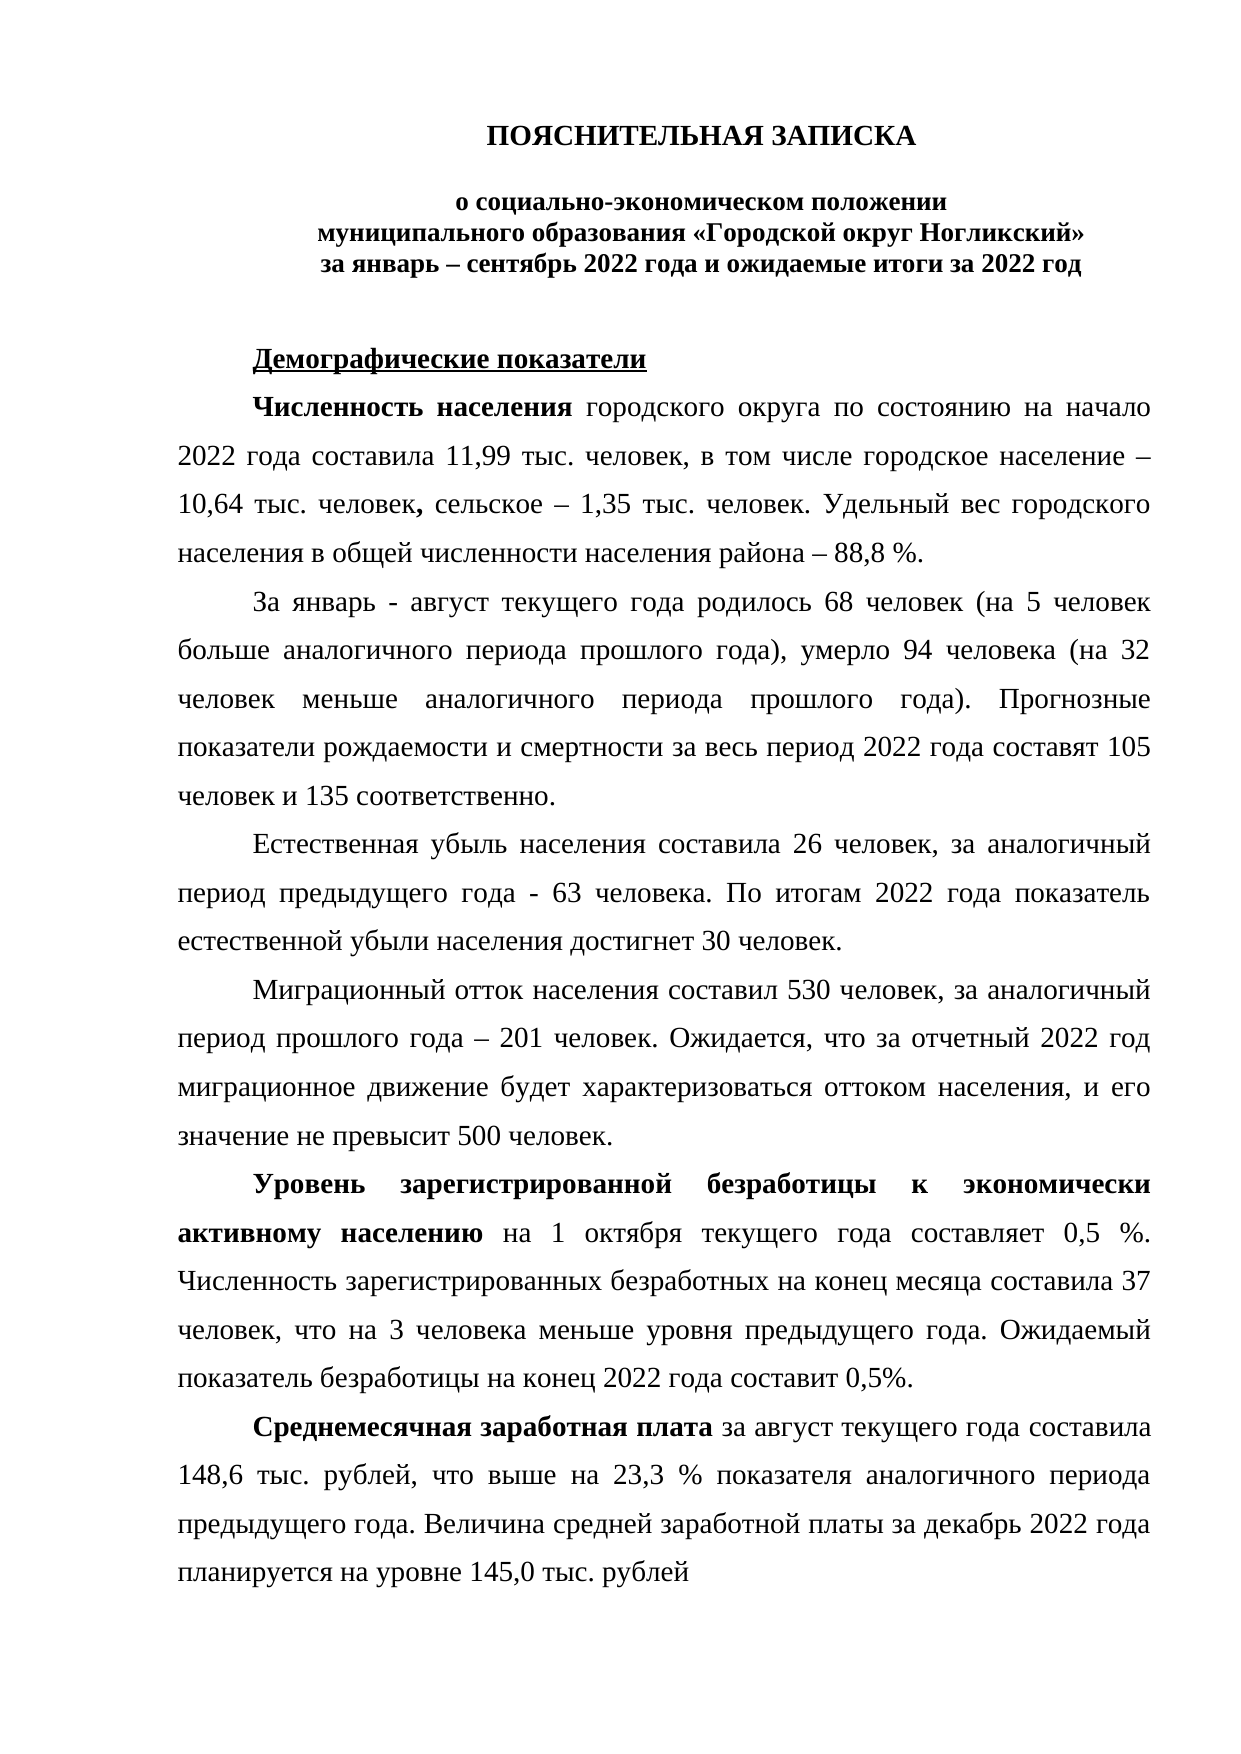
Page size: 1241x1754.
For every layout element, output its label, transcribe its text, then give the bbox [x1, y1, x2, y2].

text Уровень зарегистрированной безработицы к экономически активному населению на 1 октября текущего года составляет 0,5 %. Численность зарегистрированных безработных на конец месяца составила 37 человек, что на 3 человека меньше уровня предыдущего года. Ожидаемый показатель безработицы на конец 2022 года составит 0,5%. [177, 1166, 1152, 1394]
text муниципального образования «Городской округ Ногликский» [177, 216, 1152, 247]
text Миграционный отток населения составил 530 человек, за аналогичный период прошлого года – 201 человек. Ожидается, что за отчетный 2022 год миграционное движение будет характеризоваться оттоком населения, и его значение не превысит 500 человек. [177, 972, 1152, 1151]
text Численность населения городского округа по состоянию на начало 2022 года составила 11,99 тыс. человек, в том числе городское население – 10,64 тыс. человек, сельское – 1,35 тыс. человек. Удельный вес городского населения в общей численности населения района – 88,8 %. [177, 389, 1152, 569]
text за январь – сентябрь 2022 года и ожидаемые итоги за 2022 год [177, 247, 1152, 279]
text ПОЯСНИТЕЛЬНАЯ ЗАПИСКА [177, 118, 1152, 152]
text За январь - август текущего года родилось 68 человек (на 5 человек больше аналогичного периода прошлого года), умерло 94 человека (на 32 человек меньше аналогичного периода прошлого года). Прогнозные показатели рождаемости и смертности за весь период 2022 года составят 105 человек и 135 соответственно. [177, 584, 1152, 811]
text Среднемесячная заработная плата за август текущего года составила 148,6 тыс. рублей, что выше на 23,3 % показателя аналогичного периода предыдущего года. Величина средней заработной платы за декабрь 2022 года планируется на уровне 145,0 тыс. рублей [177, 1409, 1152, 1588]
text о социально-экономическом положении [177, 185, 1152, 216]
text Естественная убыль населения составила 26 человек, за аналогичный период предыдущего года - 63 человека. По итогам 2022 года показатель естественной убыли населения достигнет 30 человек. [177, 826, 1152, 957]
text Демографические показатели [177, 341, 1152, 374]
